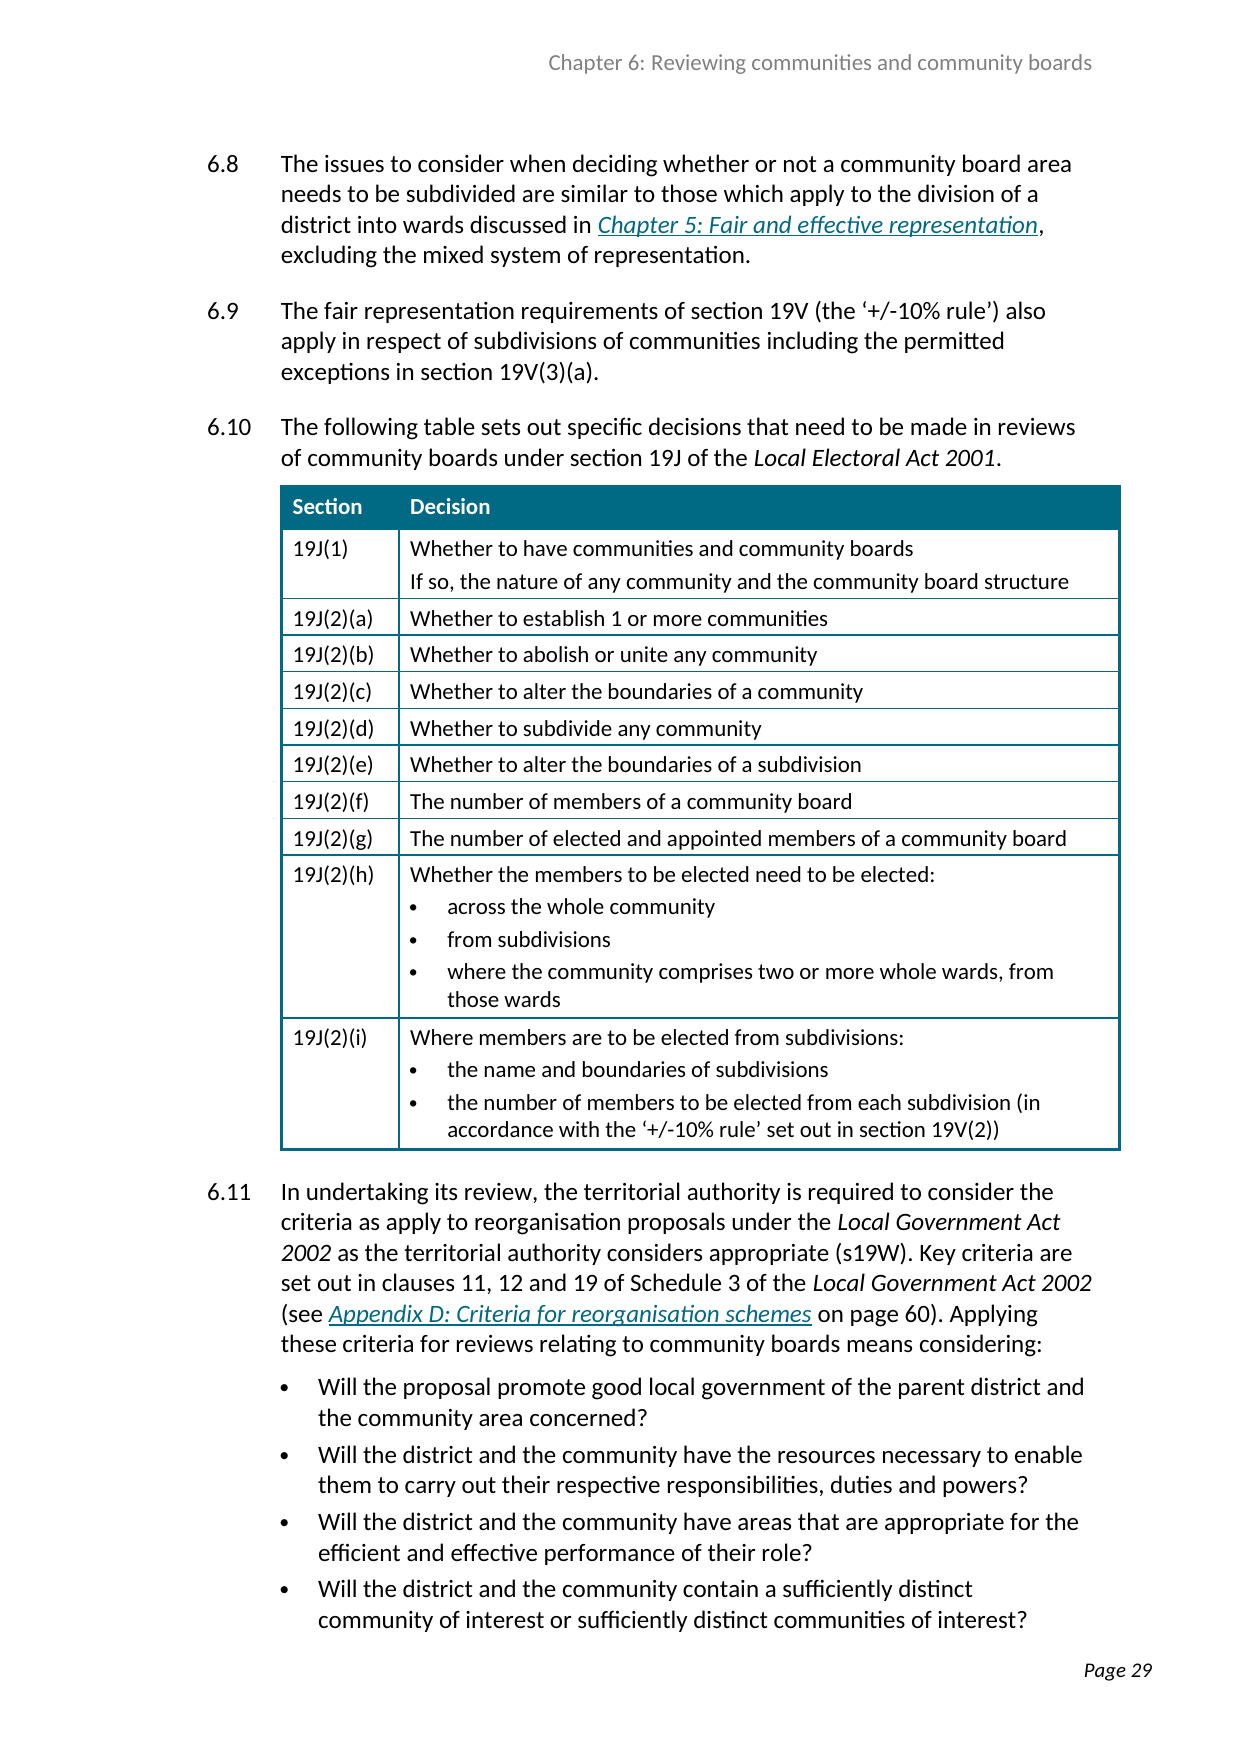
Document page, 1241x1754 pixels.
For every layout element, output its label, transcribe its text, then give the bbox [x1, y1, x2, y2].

table_header Decision [400, 488, 1118, 528]
text The following table sets out specific decisions that need to be made in reviews of community boards under section 19J of the Local Electoral Act 2001. [207, 411, 1092, 472]
table_cell The number of members of a community board [400, 782, 1118, 817]
table_cell 19J(2)(c) [283, 672, 398, 707]
table_cell Whether to subdivide any community [400, 709, 1118, 744]
text Will the district and the community have areas that are appropriate for the efficient and effective performance of their role? [281, 1506, 1092, 1567]
table_cell The number of elected and appointed members of a community board [400, 819, 1118, 854]
table_cell 19J(2)(h) [283, 856, 398, 1017]
table_cell 19J(2)(d) [283, 709, 398, 744]
table_cell Whether the members to be elected need to be elected: across the whole community from subdivisions where the community comprises two or more whole wards, from those wards [400, 856, 1118, 1017]
table_header Section [283, 488, 397, 528]
text Will the district and the community contain a sufficiently distinct community of interest or sufficiently distinct communities of interest? [281, 1573, 1092, 1634]
text The fair representation requirements of section 19V (the ‘+/-10% rule’) also apply in respect of subdivisions of communities including the permitted exceptions in section 19V(3)(a). [207, 295, 1092, 386]
table_cell 19J(2)(e) [283, 746, 398, 781]
table_cell 19J(2)(a) [283, 599, 398, 634]
table_cell Where members are to be elected from subdivisions: the name and boundaries of subdivisions the number of members to be elected from each subdivision (in accordance with the ‘+/-10% rule’ set out in section 19V(2)) [400, 1019, 1118, 1148]
table_cell Whether to abolish or unite any community [400, 636, 1118, 671]
text Will the proposal promote good local government of the parent district and the community area concerned? [281, 1372, 1092, 1433]
text The issues to consider when deciding whether or not a community board area needs to be subdivided are similar to those which apply to the division of a district into wards discussed in Chapter 5: Fair and effective representation, excluding the mixed system of representation. [207, 148, 1092, 270]
text In undertaking its review, the territorial authority is required to consider the criteria as apply to reorganisation proposals under the Local Government Act 2002 as the territorial authority considers appropriate (s19W). Key criteria are set out in clauses 11, 12 and 19 of Schedule 3 of the Local Government Act 2002 (see Appendix D: Criteria for reorganisation schemes on page 56). Applying these criteria for reviews relating to community boards means considering: [207, 1176, 1092, 1359]
table_cell 19J(2)(b) [283, 636, 398, 671]
table_cell Whether to alter the boundaries of a subdivision [400, 746, 1118, 781]
table_cell 19J(2)(i) [283, 1019, 398, 1148]
table_cell Whether to establish 1 or more communities [400, 599, 1118, 634]
table_cell Whether to alter the boundaries of a community [400, 672, 1118, 707]
table_cell Whether to have communities and community boards If so, the nature of any community and the community board structure [400, 530, 1118, 597]
table_cell 19J(2)(g) [283, 819, 398, 854]
text Will the district and the community have the resources necessary to enable them to carry out their respective responsibilities, duties and powers? [281, 1439, 1092, 1500]
table_cell 19J(2)(f) [283, 782, 398, 817]
table_cell 19J(1) [283, 530, 398, 597]
